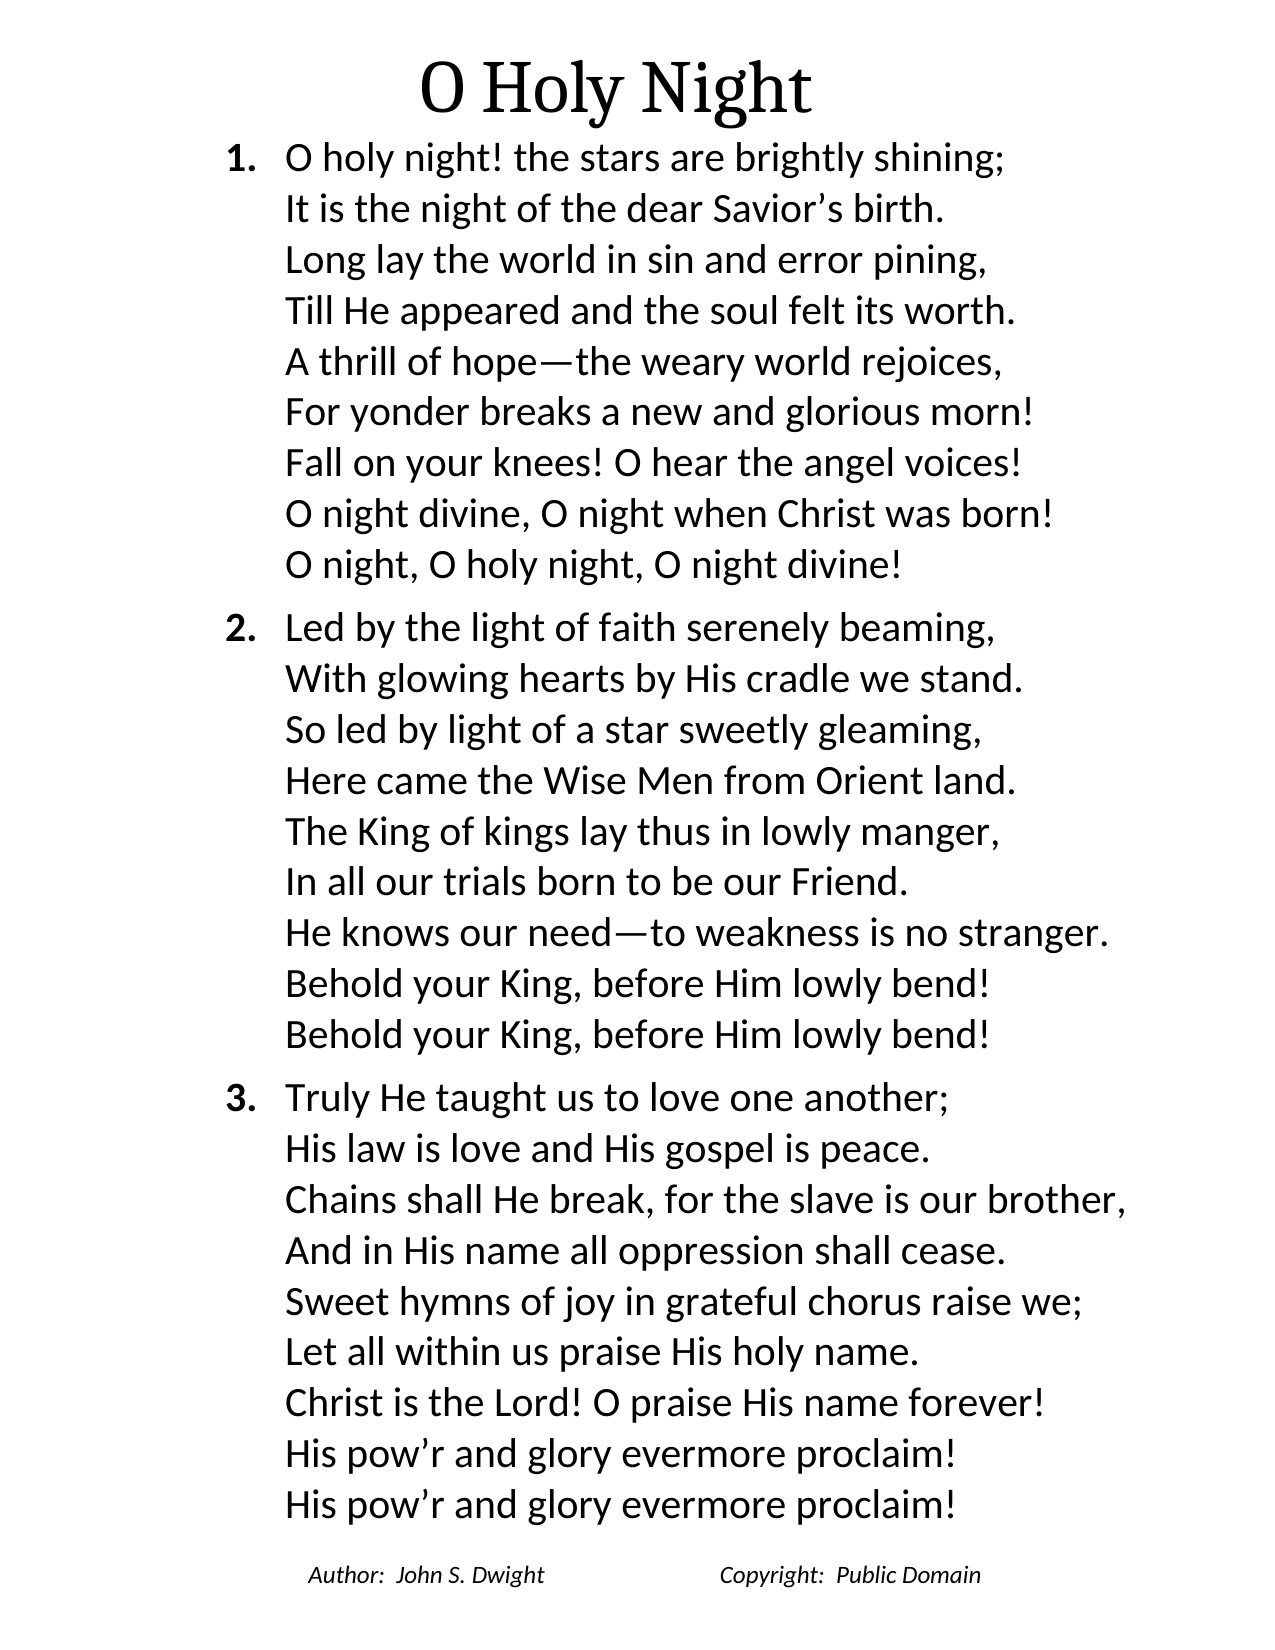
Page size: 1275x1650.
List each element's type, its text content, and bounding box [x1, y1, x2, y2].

list Led by the light of faith serenely beaming, With glowing hearts by His cradle we stand. So led by light of a star sweetly gleaming, Here came the Wise Men from Orient land. The King of kings lay thus in lowly manger, In all our trials born to be our Friend. He knows our need—to weakness is no stranger. Behold your King, before Him lowly bend! Behold your King, before Him lowly bend! [225, 601, 1200, 1059]
list O holy night! the stars are brightly shining; It is the night of the dear Savior’s birth. Long lay the world in sin and error pining, Till He appeared and the soul felt its worth. A thrill of hope—the weary world rejoices, For yonder breaks a new and glorious morn! Fall on your knees! O hear the angel voices! O night divine, O night when Christ was born! O night, O holy night, O night divine! [225, 131, 1200, 589]
list Truly He taught us to love one another; His law is love and His gospel is peace. Chains shall He break, for the slave is our brother, And in His name all oppression shall cease. Sweet hymns of joy in grateful chorus raise we; Let all within us praise His holy name. Christ is the Lord! O praise His name forever! His pow’r and glory evermore proclaim! His pow’r and glory evermore proclaim! [225, 1071, 1200, 1529]
subtitle O Holy Night [420, 45, 1200, 131]
